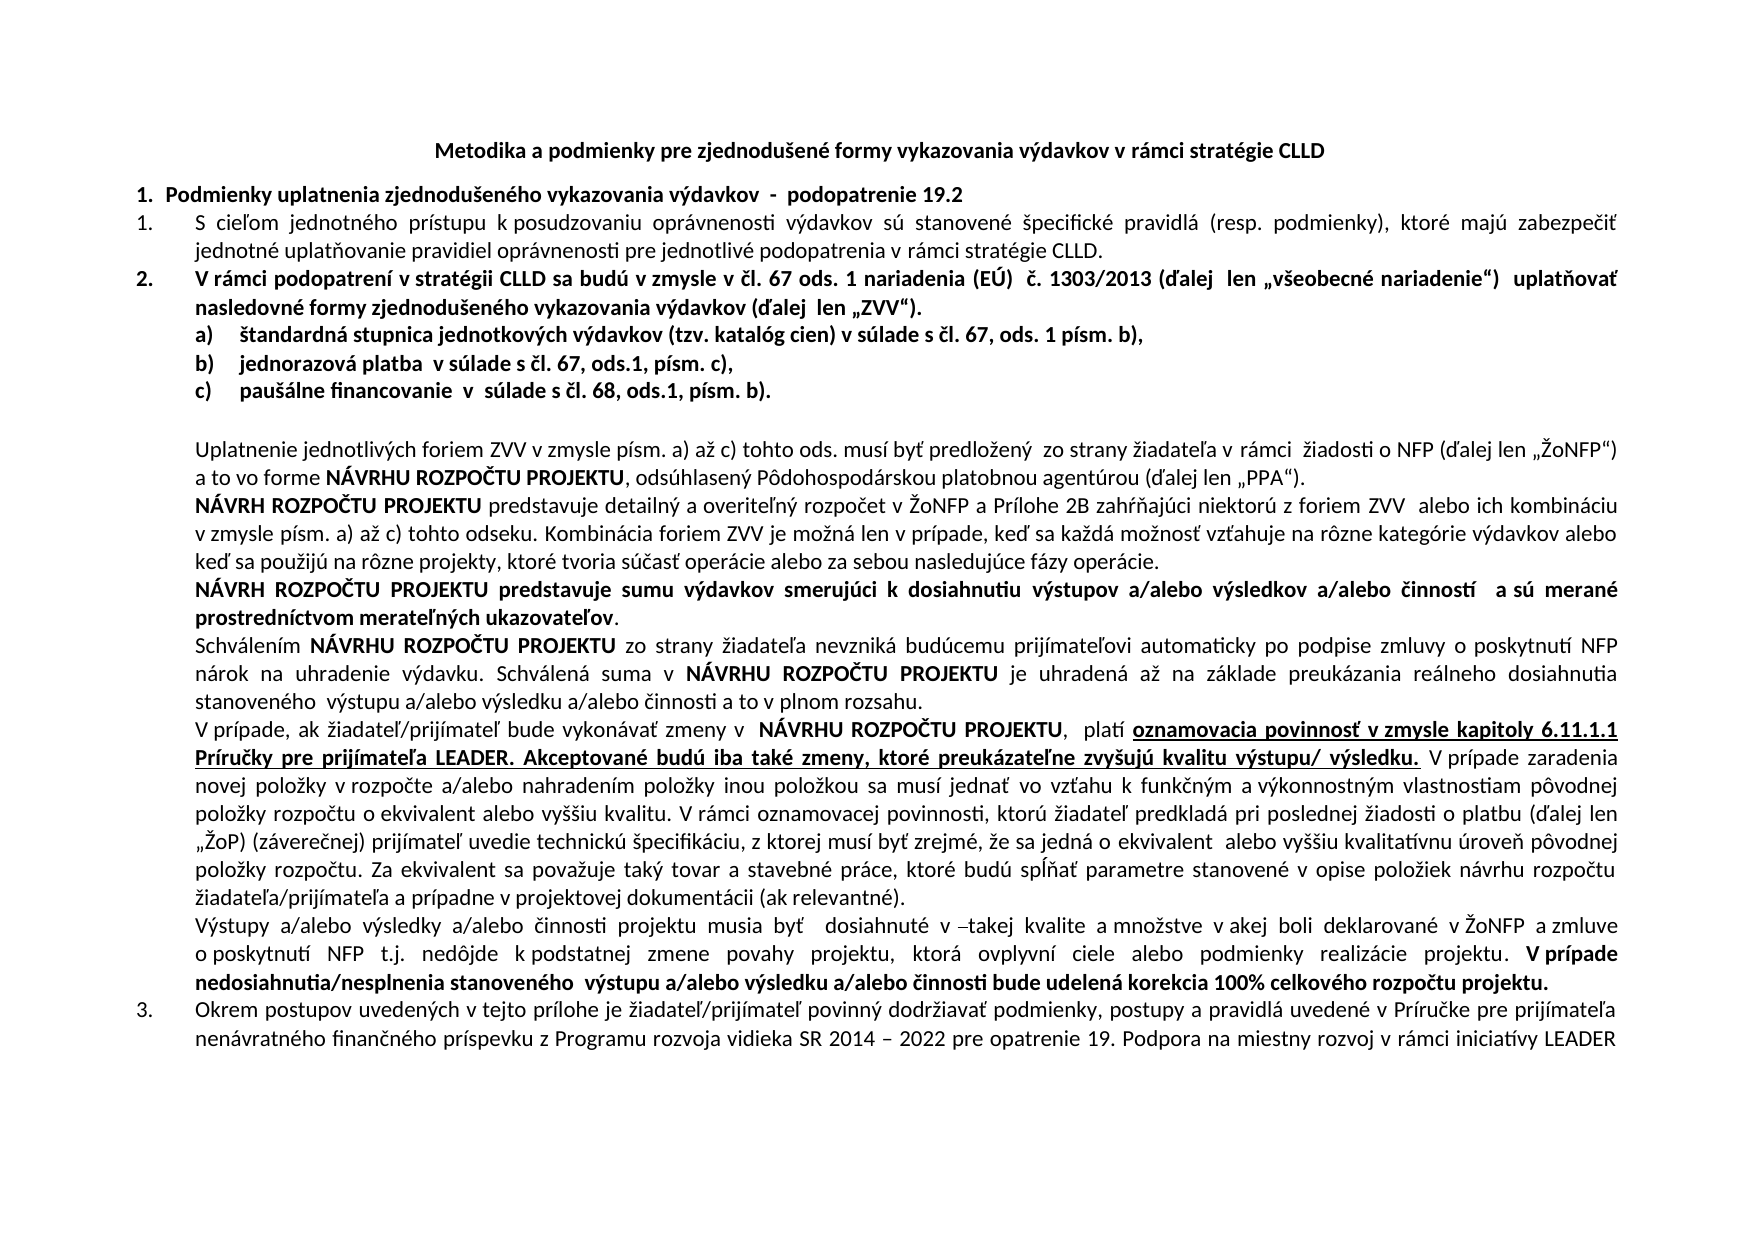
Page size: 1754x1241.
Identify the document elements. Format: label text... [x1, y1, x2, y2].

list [136, 996, 1618, 1052]
list paušálne financovanie v súlade s čl. 68, ods.1, písm. b). [195, 377, 1618, 405]
text Schválením NÁVRHU ROZPOČTU PROJEKTU zo strany žiadateľa nevzniká budúcemu prijímateľovi automaticky po podpise zmluvy o poskytnutí NFP nárok na uhradenie výdavku. Schválená suma v NÁVRHU ROZPOČTU PROJEKTU je uhradená až na základe preukázania reálneho dosiahnutia stanoveného výstupu a/alebo výsledku a/alebo činnosti a to v plnom rozsahu. [195, 631, 1618, 715]
list štandardná stupnica jednotkových výdavkov (tzv. katalóg cien) v súlade s čl. 67, ods. 1 písm. b), [195, 321, 1618, 349]
text Metodika a podmienky pre zjednodušené formy vykazovania výdavkov v rámci stratégie CLLD [136, 136, 1618, 164]
list S cieľom jednotného prístupu k posudzovaniu oprávnenosti výdavkov sú stanovené špecifické pravidlá (resp. podmienky), ktoré majú zabezpečiť jednotné uplatňovanie pravidiel oprávnenosti pre jednotlivé podopatrenia v rámci stratégie CLLD. [136, 208, 1618, 264]
subtitle Podmienky uplatnenia zjednodušeného vykazovania výdavkov - podopatrenie 19.2 [136, 181, 1618, 208]
list V rámci podopatrení v stratégii CLLD sa budú v zmysle v čl. 67 ods. 1 nariadenia (EÚ) č. 1303/2013 (ďalej len „všeobecné nariadenie“) uplatňovať nasledovné formy zjednodušeného vykazovania výdavkov (ďalej len „ZVV“). [136, 264, 1618, 321]
text Uplatnenie jednotlivých foriem ZVV v zmysle písm. a) až c) tohto ods. musí byť predložený zo strany žiadateľa v rámci žiadosti o NFP (ďalej len „ŽoNFP“) a to vo forme NÁVRHU ROZPOČTU PROJEKTU, odsúhlasený Pôdohospodárskou platobnou agentúrou (ďalej len „PPA“). [195, 435, 1618, 491]
text NÁVRH ROZPOČTU PROJEKTU predstavuje detailný a overiteľný rozpočet v ŽoNFP a Prílohe 2B zahŕňajúci niektorú z foriem ZVV alebo ich kombináciu v zmysle písm. a) až c) tohto odseku. Kombinácia foriem ZVV je možná len v prípade, keď sa každá možnosť vzťahuje na rôzne kategórie výdavkov alebo keď sa použijú na rôzne projekty, ktoré tvoria súčasť operácie alebo za sebou nasledujúce fázy operácie. [195, 491, 1618, 575]
list jednorazová platba v súlade s čl. 67, ods.1, písm. c), [195, 349, 1618, 377]
text NÁVRH ROZPOČTU PROJEKTU predstavuje sumu výdavkov smerujúci k dosiahnutiu výstupov a/alebo výsledkov a/alebo činností a sú merané prostredníctvom merateľných ukazovateľov. [195, 575, 1618, 631]
text V prípade, ak žiadateľ/prijímateľ bude vykonávať zmeny v NÁVRHU ROZPOČTU PROJEKTU, platí oznamovacia povinnosť v zmysle kapitoly 6.11.1.1 Príručky pre prijímateľa LEADER. Akceptované budú iba také zmeny, ktoré preukázateľne zvyšujú kvalitu výstupu/ výsledku. V prípade zaradenia novej položky v rozpočte a/alebo nahradením položky inou položkou sa musí jednať vo vzťahu k funkčným a výkonnostným vlastnostiam pôvodnej položky rozpočtu o ekvivalent alebo vyššiu kvalitu. V rámci oznamovacej povinnosti, ktorú žiadateľ predkladá pri poslednej žiadosti o platbu (ďalej len „ŽoP) (záverečnej) prijímateľ uvedie technickú špecifikáciu, z ktorej musí byť zrejmé, že sa jedná o ekvivalent alebo vyššiu kvalitatívnu úroveň pôvodnej položky rozpočtu. Za ekvivalent sa považuje taký tovar a stavebné práce, ktoré budú spĺňať parametre stanovené v opise položiek návrhu rozpočtu žiadateľa/prijímateľa a prípadne v projektovej dokumentácii (ak relevantné). [195, 715, 1618, 912]
text Výstupy a/alebo výsledky a/alebo činnosti projektu musia byť dosiahnuté v takej kvalite a množstve v akej boli deklarované v ŽoNFP a zmluve o poskytnutí NFP t.j. nedôjde k podstatnej zmene povahy projektu, ktorá ovplyvní ciele alebo podmienky realizácie projektu. V prípade nedosiahnutia/nesplnenia stanoveného výstupu a/alebo výsledku a/alebo činnosti bude udelená korekcia 100% celkového rozpočtu projektu. [195, 912, 1618, 996]
